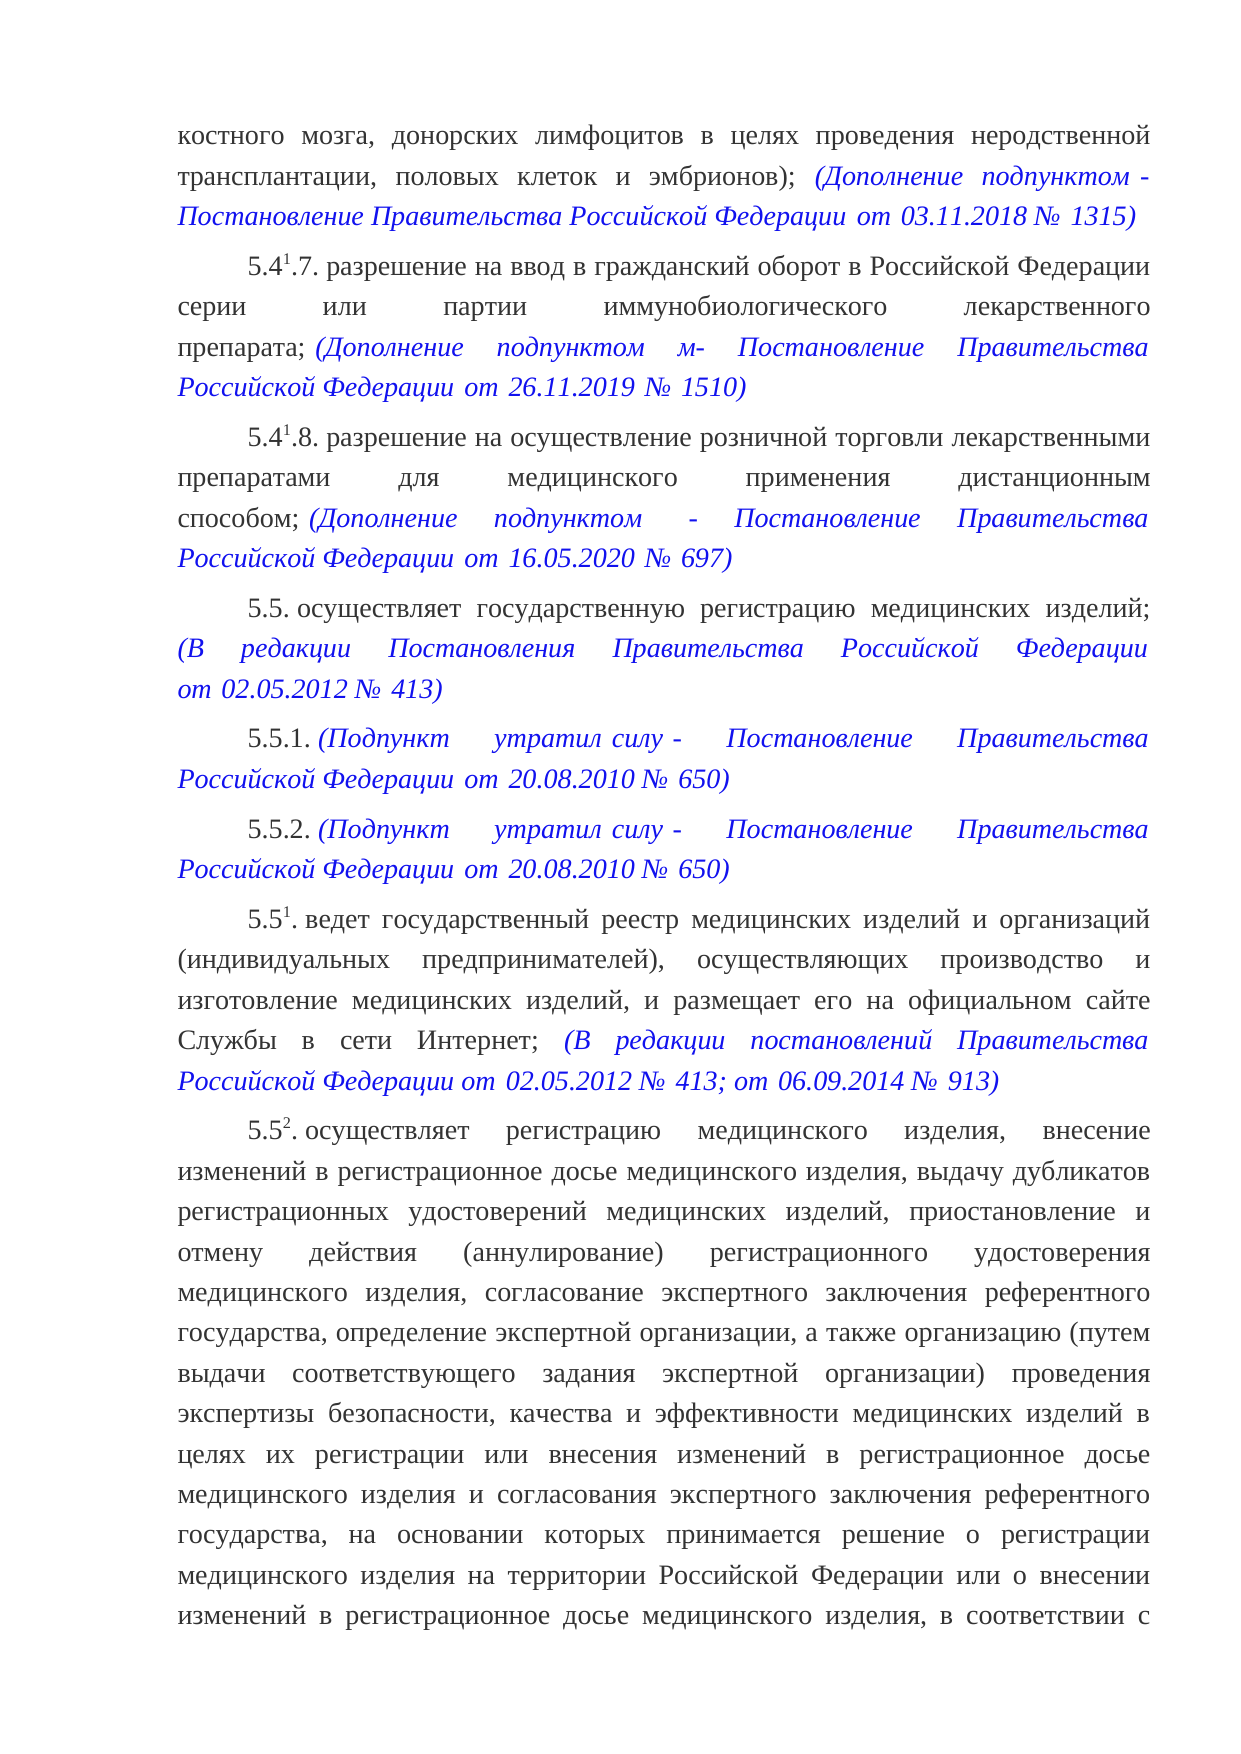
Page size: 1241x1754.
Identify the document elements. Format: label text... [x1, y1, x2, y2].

text 5.51. ведет государственный реестр медицинских изделий и организаций (индивидуальных предпринимателей), осуществляющих производство и изготовление медицинских изделий, и размещает его на официальном сайте Службы в сети Интернет; (В редакции постановлений Правительства Российской Федерации от 02.05.2012 № 413; от 06.09.2014 № 913) [177, 902, 1152, 1096]
text 5.41.7. разрешение на ввод в гражданский оборот в Российской Федерации серии или партии иммунобиологического лекарственного препарата; (Дополнение подпунктом м- Постановление Правительства Российской Федерации от 26.11.2019 № 1510) [177, 249, 1152, 402]
text 5.5.2. (Подпункт утратил силу - Постановление Правительства Российской Федерации от 20.08.2010 № 650) [177, 812, 1152, 884]
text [177, 118, 1152, 231]
text 5.41.8. разрешение на осуществление розничной торговли лекарственными препаратами для медицинского применения дистанционным способом; (Дополнение подпунктом - Постановление Правительства Российской Федерации от 16.05.2020 № 697) [177, 420, 1152, 573]
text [177, 1113, 1152, 1631]
text 5.5.1. (Подпункт утратил силу - Постановление Правительства Российской Федерации от 20.08.2010 № 650) [177, 721, 1152, 794]
text 5.5. осуществляет государственную регистрацию медицинских изделий; (В редакции Постановления Правительства Российской Федерации от 02.05.2012 № 413) [177, 591, 1152, 704]
